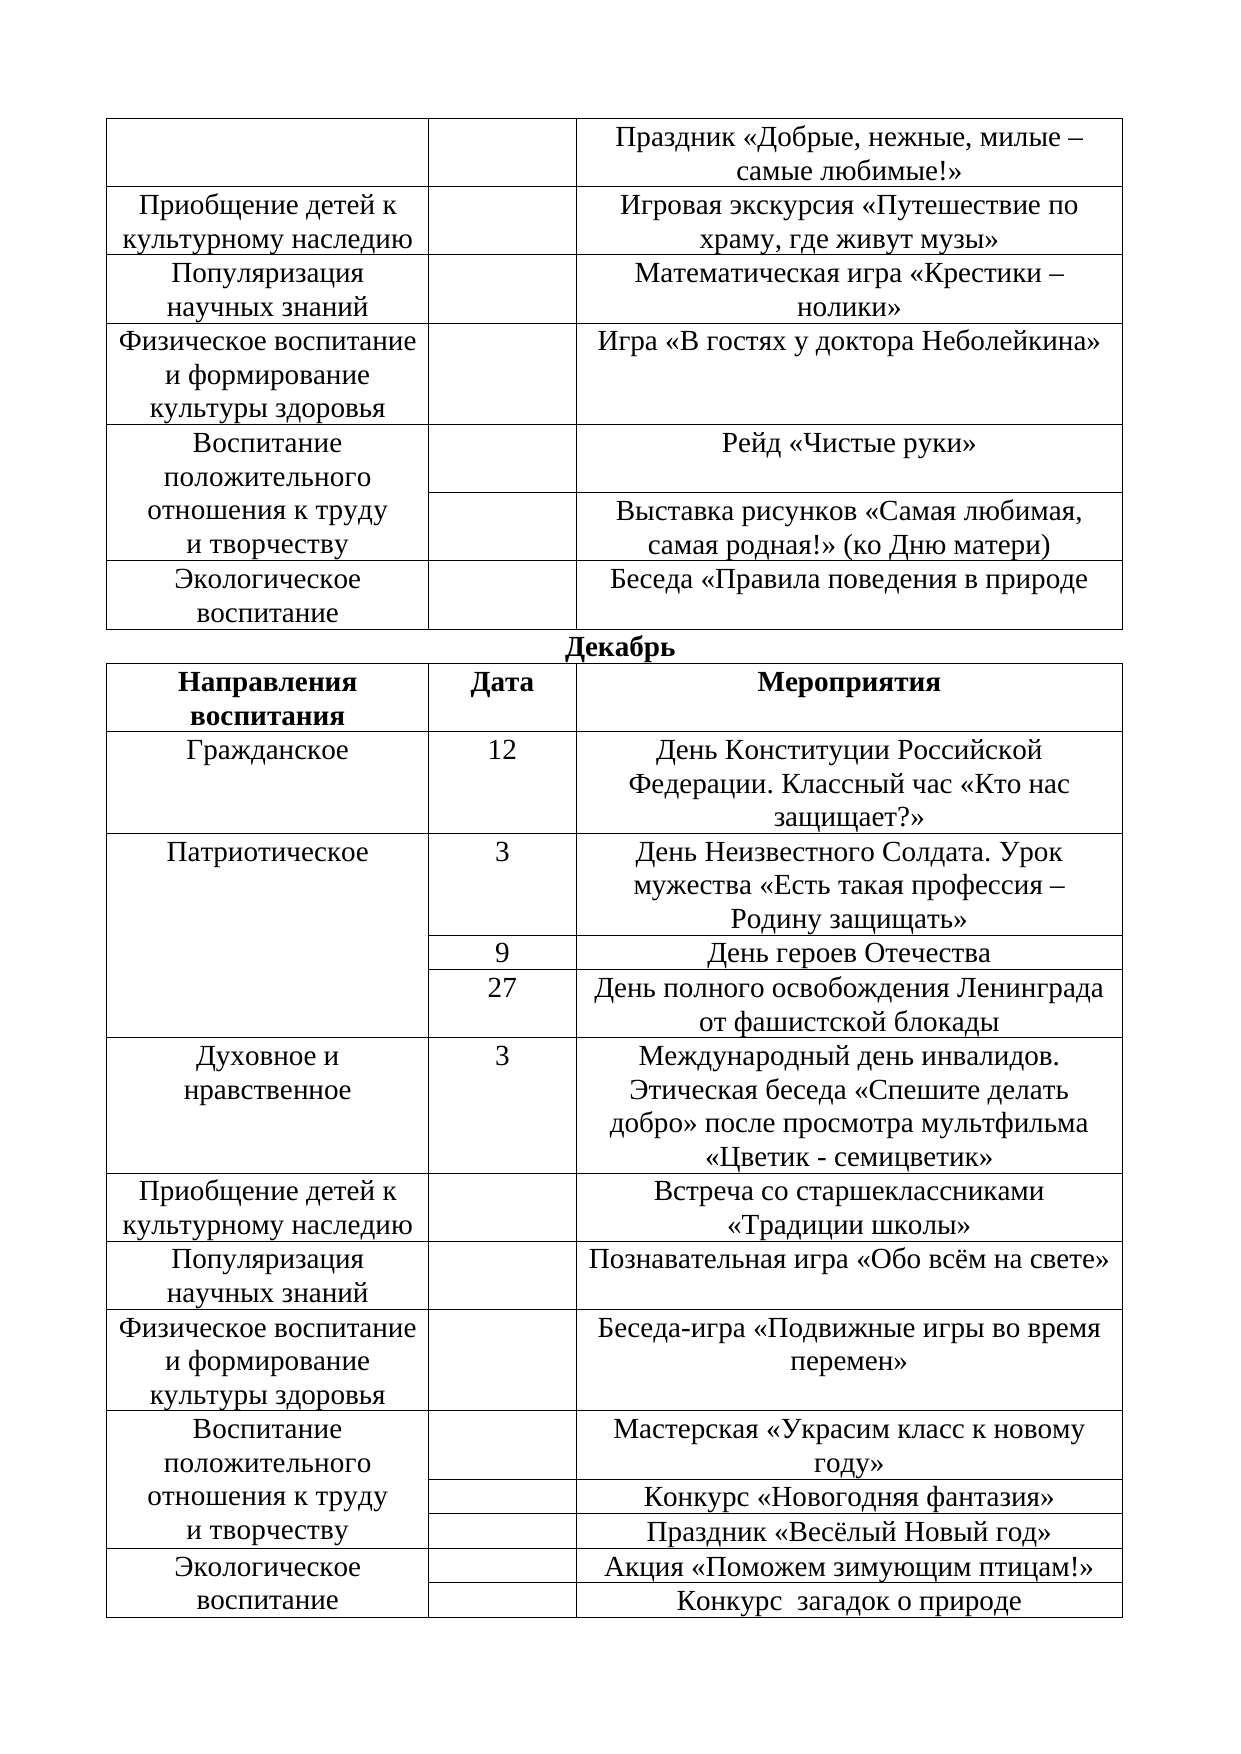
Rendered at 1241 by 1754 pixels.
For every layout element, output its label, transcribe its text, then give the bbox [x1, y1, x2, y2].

table_cell 9 [429, 936, 576, 969]
table_cell Конкурс «Новогодняя фантазия» [577, 1480, 1122, 1513]
table_cell Беседа-игра «Подвижные игры во время перемен» [577, 1310, 1122, 1410]
table_cell [429, 324, 576, 424]
table_cell Выставка рисунков «Самая любимая, самая родная!» (ко Дню матери) [577, 493, 1122, 560]
table_cell [429, 1310, 576, 1410]
table_cell Популяризация научных знаний [107, 1242, 428, 1309]
table_header Дата [429, 664, 576, 731]
table_cell [429, 1242, 576, 1309]
table_cell Экологическое воспитание [107, 1549, 428, 1617]
table_cell [429, 493, 576, 560]
table_cell 27 [429, 970, 576, 1037]
table_cell Праздник «Весёлый Новый год» [577, 1514, 1122, 1548]
table_cell Физическое воспитание и формирование культуры здоровья [107, 1310, 428, 1410]
table_cell Встреча со старшеклассниками «Традиции школы» [577, 1174, 1122, 1241]
table_cell [429, 425, 576, 492]
table_cell Рейд «Чистые руки» [577, 425, 1122, 492]
table_cell Игра «В гостях у доктора Неболейкина» [577, 324, 1122, 424]
table_cell [429, 1549, 576, 1582]
table_cell День полного освобождения Ленинграда от фашистской блокады [577, 970, 1122, 1037]
table_cell [429, 1174, 576, 1241]
table_cell [429, 255, 576, 322]
table_cell [429, 561, 576, 628]
table_cell [429, 1480, 576, 1513]
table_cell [577, 1583, 1122, 1617]
table_cell День героев Отечества [577, 936, 1122, 969]
table_cell 3 [429, 834, 576, 934]
table_cell Акция «Поможем зимующим птицам!» [577, 1549, 1122, 1582]
table_cell Игровая экскурсия «Путешествие по храму, где живут музы» [577, 187, 1122, 254]
table_header Мероприятия [577, 664, 1122, 731]
table_cell Международный день инвалидов. Этическая беседа «Спешите делать добро» после просмотра мультфильма «Цветик - семицветик» [577, 1038, 1122, 1172]
table_cell Популяризация научных знаний [107, 255, 428, 322]
table_cell 3 [429, 1038, 576, 1172]
table_cell Беседа «Правила поведения в природе [577, 561, 1122, 628]
table_cell Экологическое воспитание [107, 561, 428, 628]
table_cell Воспитание положительного отношения к труду и творчеству [107, 425, 428, 560]
table_cell Воспитание положительного отношения к труду и творчеству [107, 1411, 428, 1548]
table_cell [429, 1411, 576, 1478]
table_cell [429, 119, 576, 186]
table_cell [429, 1583, 576, 1617]
table_cell Гражданское [107, 732, 428, 833]
table_cell [429, 187, 576, 254]
table_cell Духовное и нравственное [107, 1038, 428, 1172]
table_cell 12 [429, 732, 576, 833]
table_cell Познавательная игра «Обо всём на свете» [577, 1242, 1122, 1309]
table_cell Мастерская «Украсим класс к новому году» [577, 1411, 1122, 1478]
table_cell Приобщение детей к культурному наследию [107, 1174, 428, 1241]
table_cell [577, 119, 1122, 186]
table_cell Приобщение детей к культурному наследию [107, 187, 428, 254]
table_cell День Неизвестного Солдата. Урок мужества «Есть такая профессия – Родину защищать» [577, 834, 1122, 934]
table_cell Патриотическое [107, 834, 428, 1037]
table_cell День Конституции Российской Федерации. Классный час «Кто нас защищает?» [577, 732, 1122, 833]
text Декабрь [118, 630, 1122, 663]
table_header Направления воспитания [107, 664, 428, 731]
table_cell Физическое воспитание и формирование культуры здоровья [107, 324, 428, 424]
table_cell [429, 1514, 576, 1548]
table_cell Математическая игра «Крестики – нолики» [577, 255, 1122, 322]
